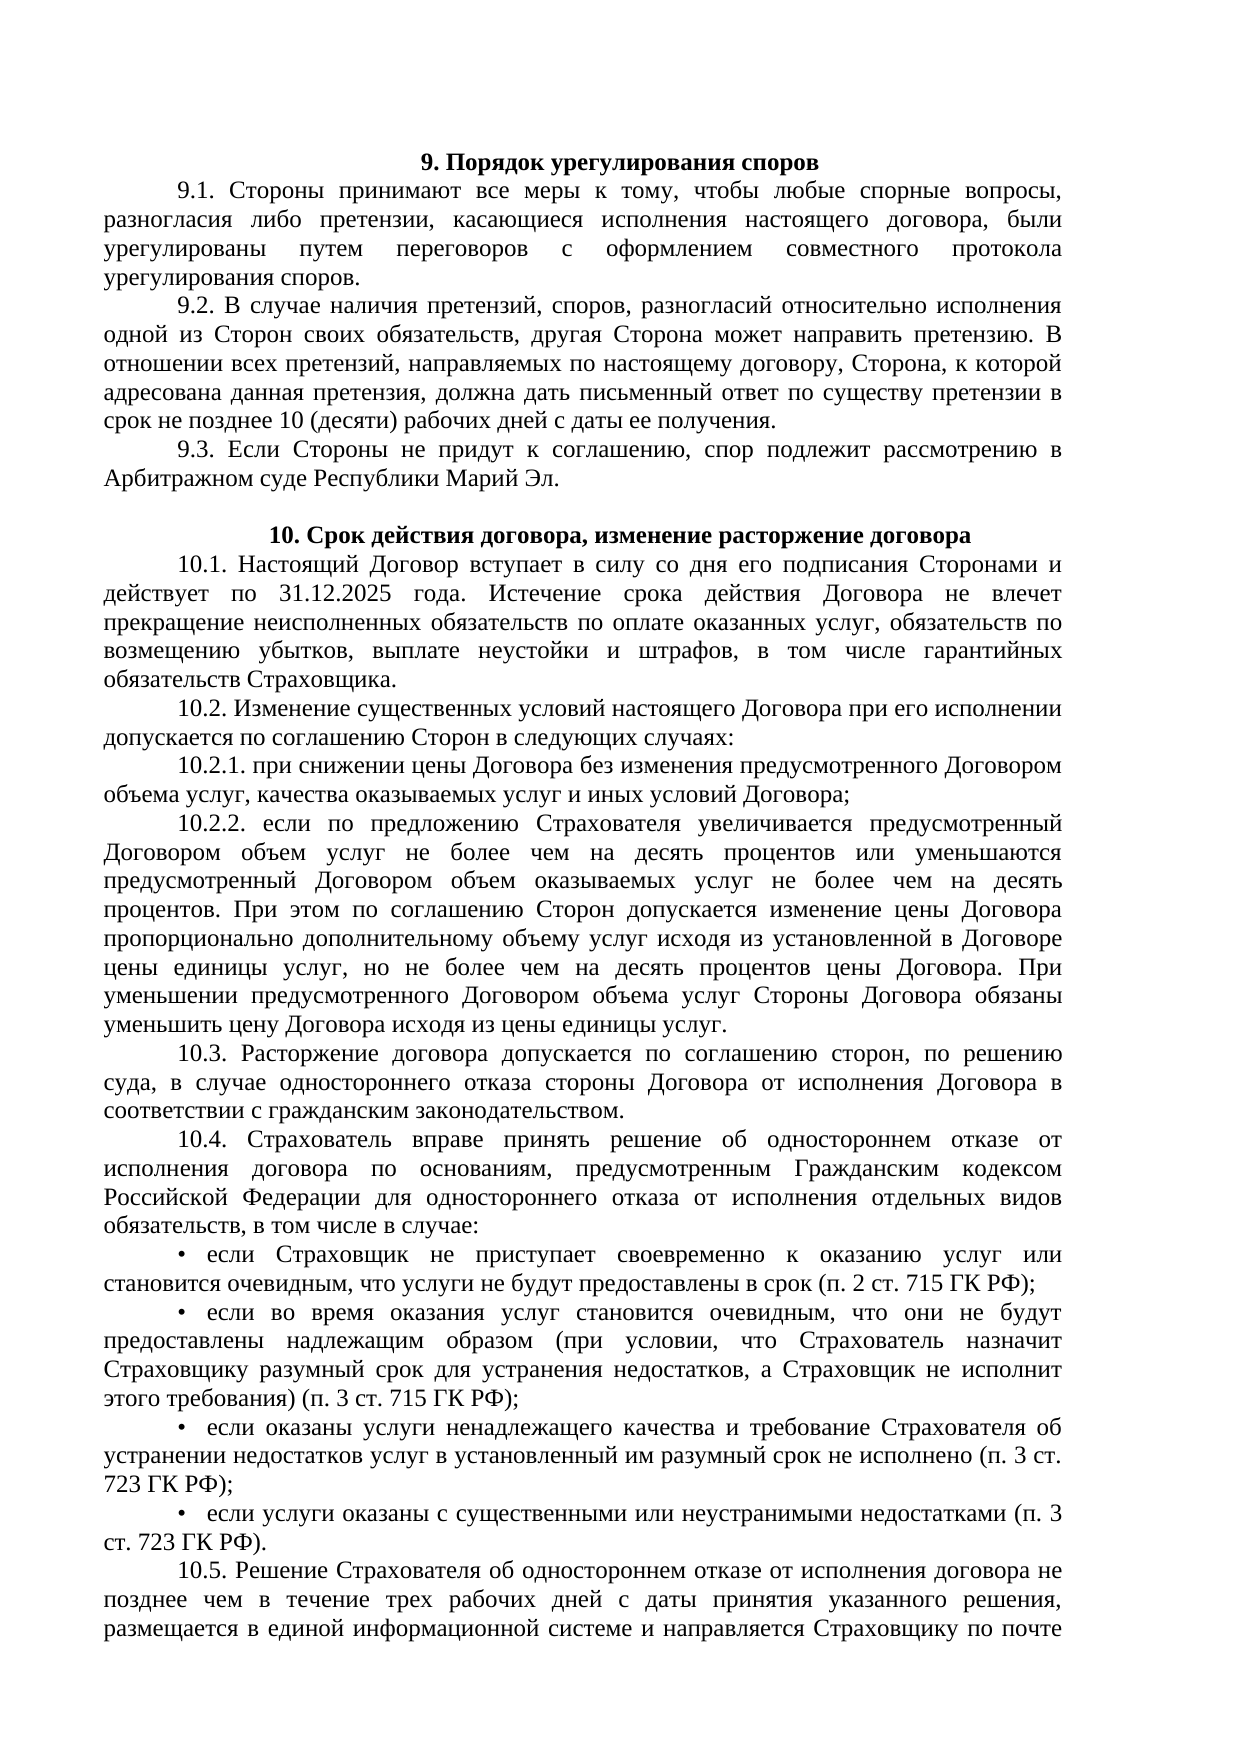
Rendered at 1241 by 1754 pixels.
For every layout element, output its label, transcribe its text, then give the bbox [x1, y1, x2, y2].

text 10.4. Страхователь вправе принять решение об одностороннем отказе от исполнения договора по основаниям, предусмотренным Гражданским кодексом Российской Федерации для одностороннего отказа от исполнения отдельных видов обязательств, в том числе в случае: [103, 1124, 1063, 1239]
text 10.2.2. если по предложению Страхователя увеличивается предусмотренный Договором объем услуг не более чем на десять процентов или уменьшаются предусмотренный Договором объем оказываемых услуг не более чем на десять процентов. При этом по соглашению Сторон допускается изменение цены Договора пропорционально дополнительному объему услуг исходя из установленной в Договоре цены единицы услуг, но не более чем на десять процентов цены Договора. При уменьшении предусмотренного Договором объема услуг Стороны Договора обязаны уменьшить цену Договора исходя из цены единицы услуг. [103, 808, 1063, 1038]
text 10.2. Изменение существенных условий настоящего Договора при его исполнении допускается по соглашению Сторон в следующих случаях: [103, 693, 1063, 751]
text • если во время оказания услуг становится очевидным, что они не будут предоставлены надлежащим образом (при условии, что Страхователь назначит Страховщику разумный срок для устранения недостатков, а Страховщик не исполнит этого требования) (п. 3 ст. 715 ГК РФ); [103, 1297, 1063, 1412]
text 10.2.1. при снижении цены Договора без изменения предусмотренного Договором объема услуг, качества оказываемых услуг и иных условий Договора; [103, 751, 1063, 808]
text • если оказаны услуги ненадлежащего качества и требование Страхователя об устранении недостатков услуг в установленный им разумный срок не исполнено (п. 3 ст. 723 ГК РФ); [103, 1412, 1063, 1498]
text 10. Срок действия договора, изменение расторжение договора [103, 521, 1063, 549]
text 9.3. Если Стороны не придут к соглашению, спор подлежит рассмотрению в Арбитражном суде Республики Марий Эл. [103, 434, 1063, 492]
text 9. Порядок урегулирования споров [103, 147, 1063, 176]
text 10.3. Расторжение договора допускается по соглашению сторон, по решению суда, в случае одностороннего отказа стороны Договора от исполнения Договора в соответствии с гражданским законодательством. [103, 1038, 1063, 1124]
text 9.1. Стороны принимают все меры к тому, чтобы любые спорные вопросы, разногласия либо претензии, касающиеся исполнения настоящего договора, были урегулированы путем переговоров с оформлением совместного протокола урегулирования споров. [103, 176, 1063, 291]
text 10.1. Настоящий Договор вступает в силу со дня его подписания Сторонами и действует по 31.12.2025 года. Истечение срока действия Договора не влечет прекращение неисполненных обязательств по оплате оказанных услуг, обязательств по возмещению убытков, выплате неустойки и штрафов, в том числе гарантийных обязательств Страховщика. [103, 549, 1063, 693]
text 9.2. В случае наличия претензий, споров, разногласий относительно исполнения одной из Сторон своих обязательств, другая Сторона может направить претензию. В отношении всех претензий, направляемых по настоящему договору, Сторона, к которой адресована данная претензия, должна дать письменный ответ по существу претензии в срок не позднее 10 (десяти) рабочих дней с даты ее получения. [103, 291, 1063, 434]
text • если услуги оказаны с существенными или неустранимыми недостатками (п. 3 ст. 723 ГК РФ). [103, 1498, 1063, 1556]
text • если Страховщик не приступает своевременно к оказанию услуг или становится очевидным, что услуги не будут предоставлены в срок (п. 2 ст. 715 ГК РФ); [103, 1239, 1063, 1297]
